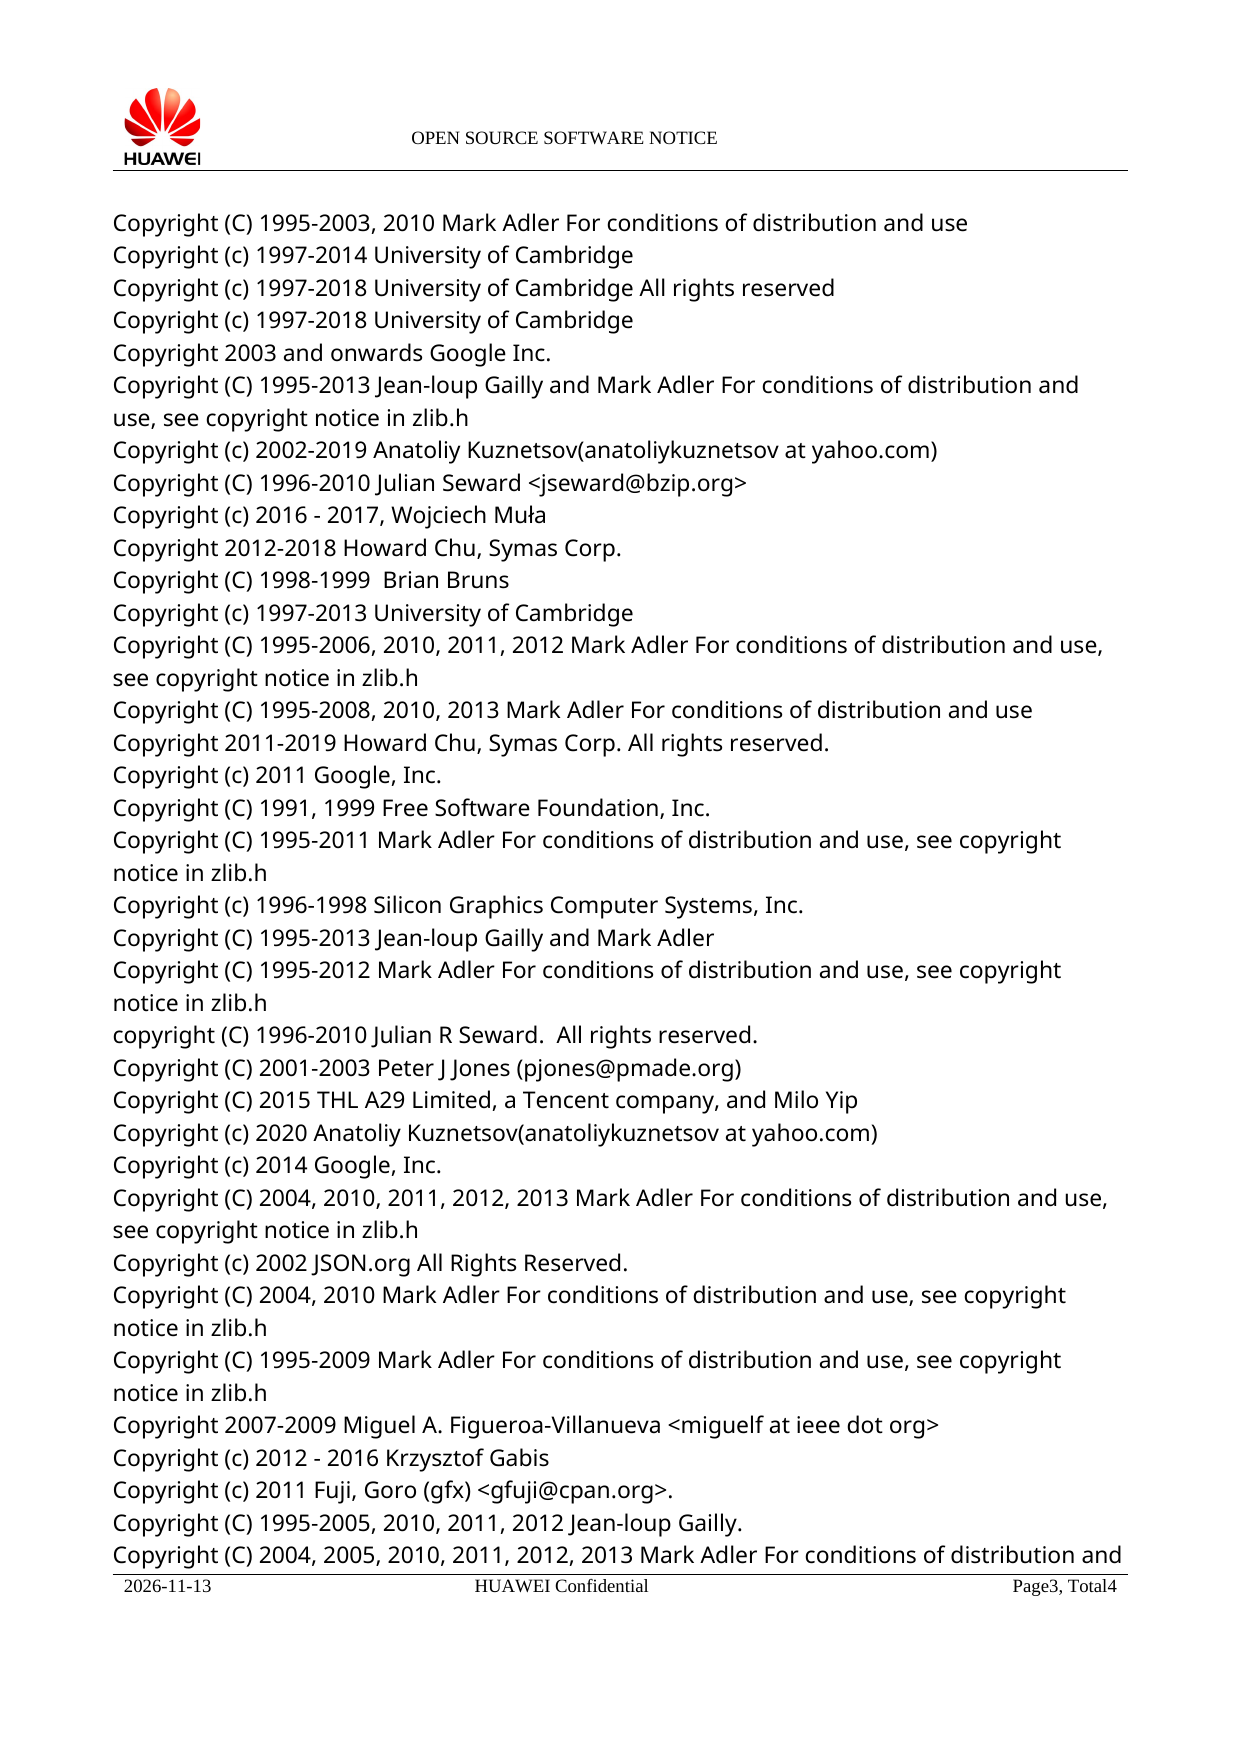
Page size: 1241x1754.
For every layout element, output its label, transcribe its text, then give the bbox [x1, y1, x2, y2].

picture [124, 88, 201, 165]
